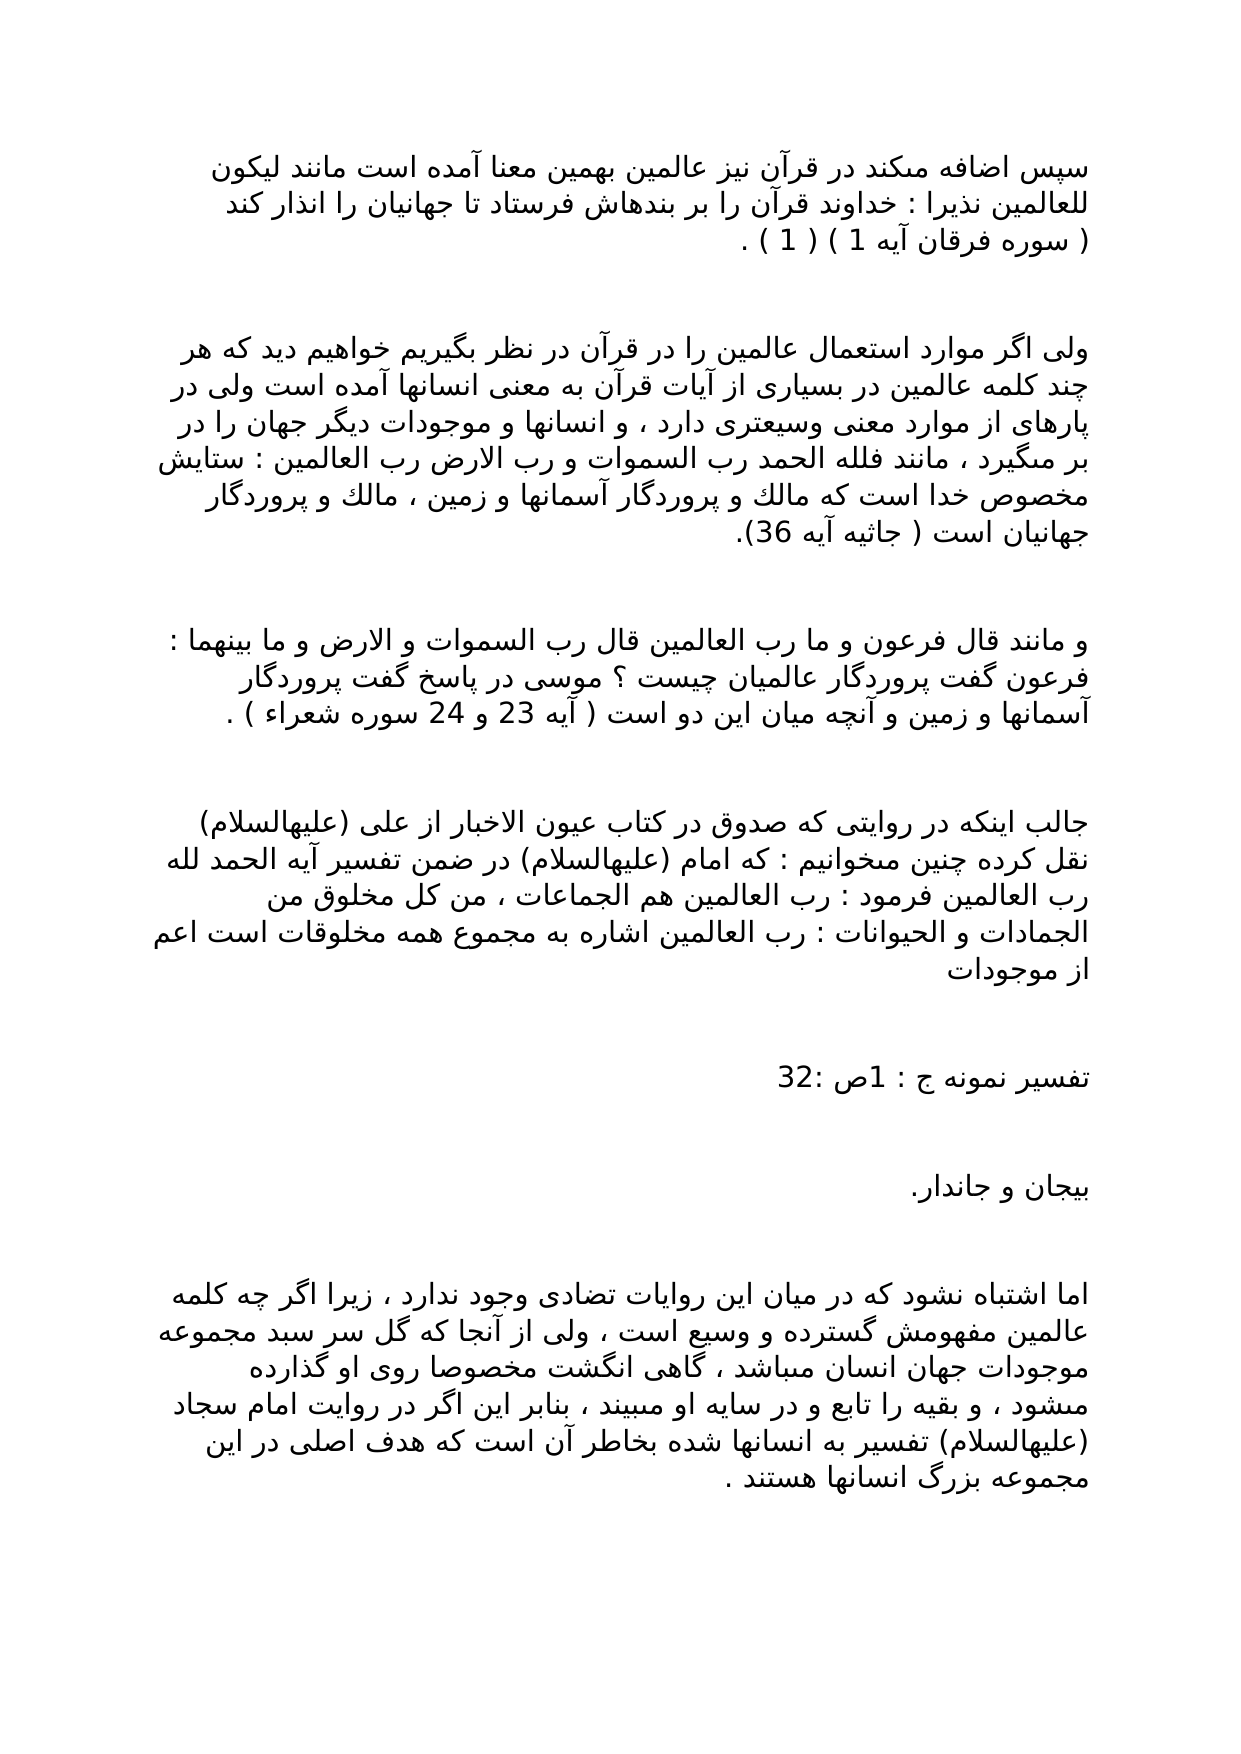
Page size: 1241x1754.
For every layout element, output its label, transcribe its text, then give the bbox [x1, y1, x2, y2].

text جالب اينكه در روايتى كه صدوق در كتاب عيون الاخبار از على (عليه‏السلام‏) نقل كرده چنين مى‏خوانيم : كه امام (عليه‏السلام‏) در ضمن تفسير آيه الحمد لله رب العالمين فرمود : رب العالمين هم الجماعات ، من كل مخلوق من الجمادات و الحيوانات : رب العالمين اشاره به مجموع همه مخلوقات است اعم از موجودات [150, 805, 1090, 986]
text و مانند قال فرعون و ما رب العالمين قال رب السموات و الارض و ما بينهما : فرعون گفت پروردگار عالميان چيست ؟ موسى در پاسخ گفت پروردگار آسمانها و زمين و آنچه ميان اين دو است ( آيه 23 و 24 سوره شعراء ) . [150, 623, 1090, 731]
text اما اشتباه نشود كه در ميان اين روايات تضادى وجود ندارد ، زيرا اگر چه كلمه عالمين مفهومش گسترده و وسيع است ، ولى از آنجا كه گل سر سبد مجموعه موجودات جهان انسان مى‏باشد ، گاهى انگشت مخصوصا روى او گذارده مى‏شود ، و بقيه را تابع و در سايه او مى‏بيند ، بنابر اين اگر در روايت امام سجاد (عليه‏السلام‏) تفسير به انسانها شده بخاطر آن است كه هدف اصلى در اين مجموعه بزرگ انسانها هستند . [150, 1277, 1090, 1494]
text ولى اگر موارد استعمال عالمين را در قرآن در نظر بگيريم خواهيم ديد كه هر چند كلمه عالمين در بسيارى از آيات قرآن به معنى انسانها آمده است ولى در پاره‏اى از موارد معنى وسيعترى دارد ، و انسانها و موجودات ديگر جهان را در بر مى‏گيرد ، مانند فلله الحمد رب السموات و رب الارض رب العالمين : ستايش مخصوص خدا است كه مالك و پروردگار آسمانها و زمين ، مالك و پروردگار جهانيان است ( جاثيه آيه 36). [150, 332, 1090, 549]
text بيجان و جاندار. [150, 1169, 1090, 1203]
text تفسير نمونه ج : 1ص :32 [150, 1060, 1090, 1094]
text سپس اضافه مى‏كند در قرآن نيز عالمين بهمين معنا آمده است مانند ليكون للعالمين نذيرا : خداوند قرآن را بر بنده‏اش فرستاد تا جهانيان را انذار كند ( سوره فرقان آيه 1 ) ( 1 ) . [150, 150, 1090, 257]
